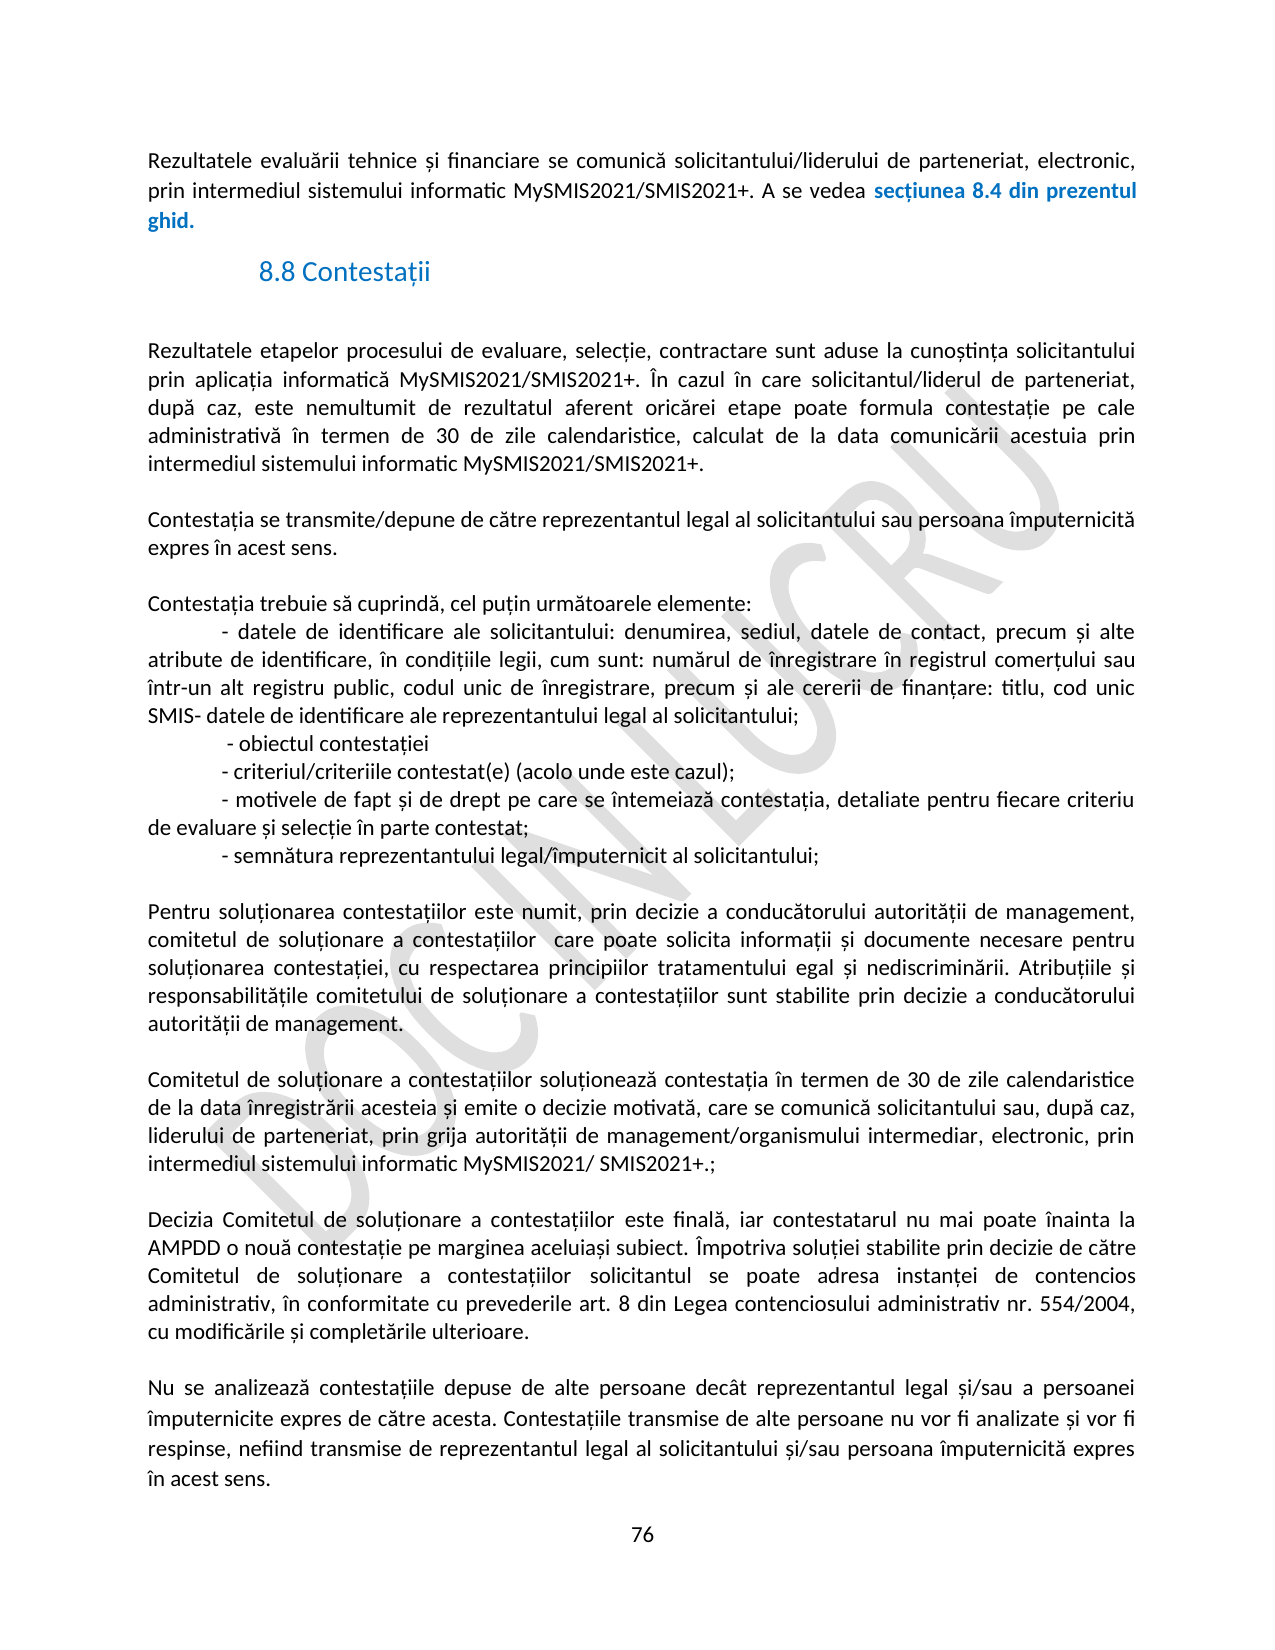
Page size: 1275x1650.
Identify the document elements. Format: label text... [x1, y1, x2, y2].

text - criteriul/criteriile contestat(e) (acolo unde este cazul); [148, 757, 1137, 785]
subtitle 8.8 Contestații [258, 253, 1137, 289]
text Rezultatele evaluării tehnice și financiare se comunică solicitantului/liderului de parteneriat, electronic, prin intermediul sistemului informatic MySMIS2021/SMIS2021+. A se vedea secțiunea 8.4 din prezentul ghid. [148, 146, 1137, 235]
text Contestația trebuie să cuprindă, cel puțin următoarele elemente: [148, 589, 1137, 617]
text Comitetul de soluționare a contestațiilor soluționează contestația în termen de 30 de zile calendaristice de la data înregistrării acesteia și emite o decizie motivată, care se comunică solicitantului sau, după caz, liderului de parteneriat, prin grija autorității de management/organismului intermediar, electronic, prin intermediul sistemului informatic MySMIS2021/ SMIS2021+.; [148, 1065, 1137, 1177]
text - motivele de fapt și de drept pe care se întemeiază contestația, detaliate pentru fiecare criteriu de evaluare și selecție în parte contestat; [148, 785, 1137, 841]
text Nu se analizează contestațiile depuse de alte persoane decât reprezentantul legal și/sau a persoanei împuternicite expres de către acesta. Contestațiile transmise de alte persoane nu vor fi analizate și vor fi respinse, nefiind transmise de reprezentantul legal al solicitantului și/sau persoana împuternicită expres în acest sens. [148, 1373, 1137, 1492]
text - semnătura reprezentantului legal/împuternicit al solicitantului; [148, 841, 1137, 869]
text Decizia Comitetul de soluționare a contestațiilor este finală, iar contestatarul nu mai poate înainta la AMPDD o nouă contestație pe marginea aceluiași subiect. Împotriva soluției stabilite prin decizie de către Comitetul de soluționare a contestațiilor solicitantul se poate adresa instanței de contencios administrativ, în conformitate cu prevederile art. 8 din Legea contenciosului administrativ nr. 554/2004, cu modificările și completările ulterioare. [148, 1205, 1137, 1345]
text Contestația se transmite/depune de către reprezentantul legal al solicitantului sau persoana împuternicită expres în acest sens. [148, 505, 1137, 561]
text - obiectul contestației [148, 729, 1137, 757]
text Rezultatele etapelor procesului de evaluare, selecție, contractare sunt aduse la cunoștința solicitantului prin aplicația informatică MySMIS2021/SMIS2021+. În cazul în care solicitantul/liderul de parteneriat, după caz, este nemultumit de rezultatul aferent oricărei etape poate formula contestație pe cale administrativă în termen de 30 de zile calendaristice, calculat de la data comunicării acestuia prin intermediul sistemului informatic MySMIS2021/SMIS2021+. [148, 337, 1137, 477]
text - datele de identificare ale solicitantului: denumirea, sediul, datele de contact, precum și alte atribute de identificare, în condițiile legii, cum sunt: numărul de înregistrare în registrul comerțului sau într-un alt registru public, codul unic de înregistrare, precum și ale cererii de finanțare: titlu, cod unic SMIS- datele de identificare ale reprezentantului legal al solicitantului; [148, 617, 1137, 729]
text Pentru soluționarea contestațiilor este numit, prin decizie a conducătorului autorității de management, comitetul de soluționare a contestațiilor care poate solicita informații și documente necesare pentru soluționarea contestației, cu respectarea principiilor tratamentului egal și nediscriminării. Atribuțiile și responsabilitățile comitetului de soluționare a contestațiilor sunt stabilite prin decizie a conducătorului autorității de management. [148, 897, 1137, 1037]
